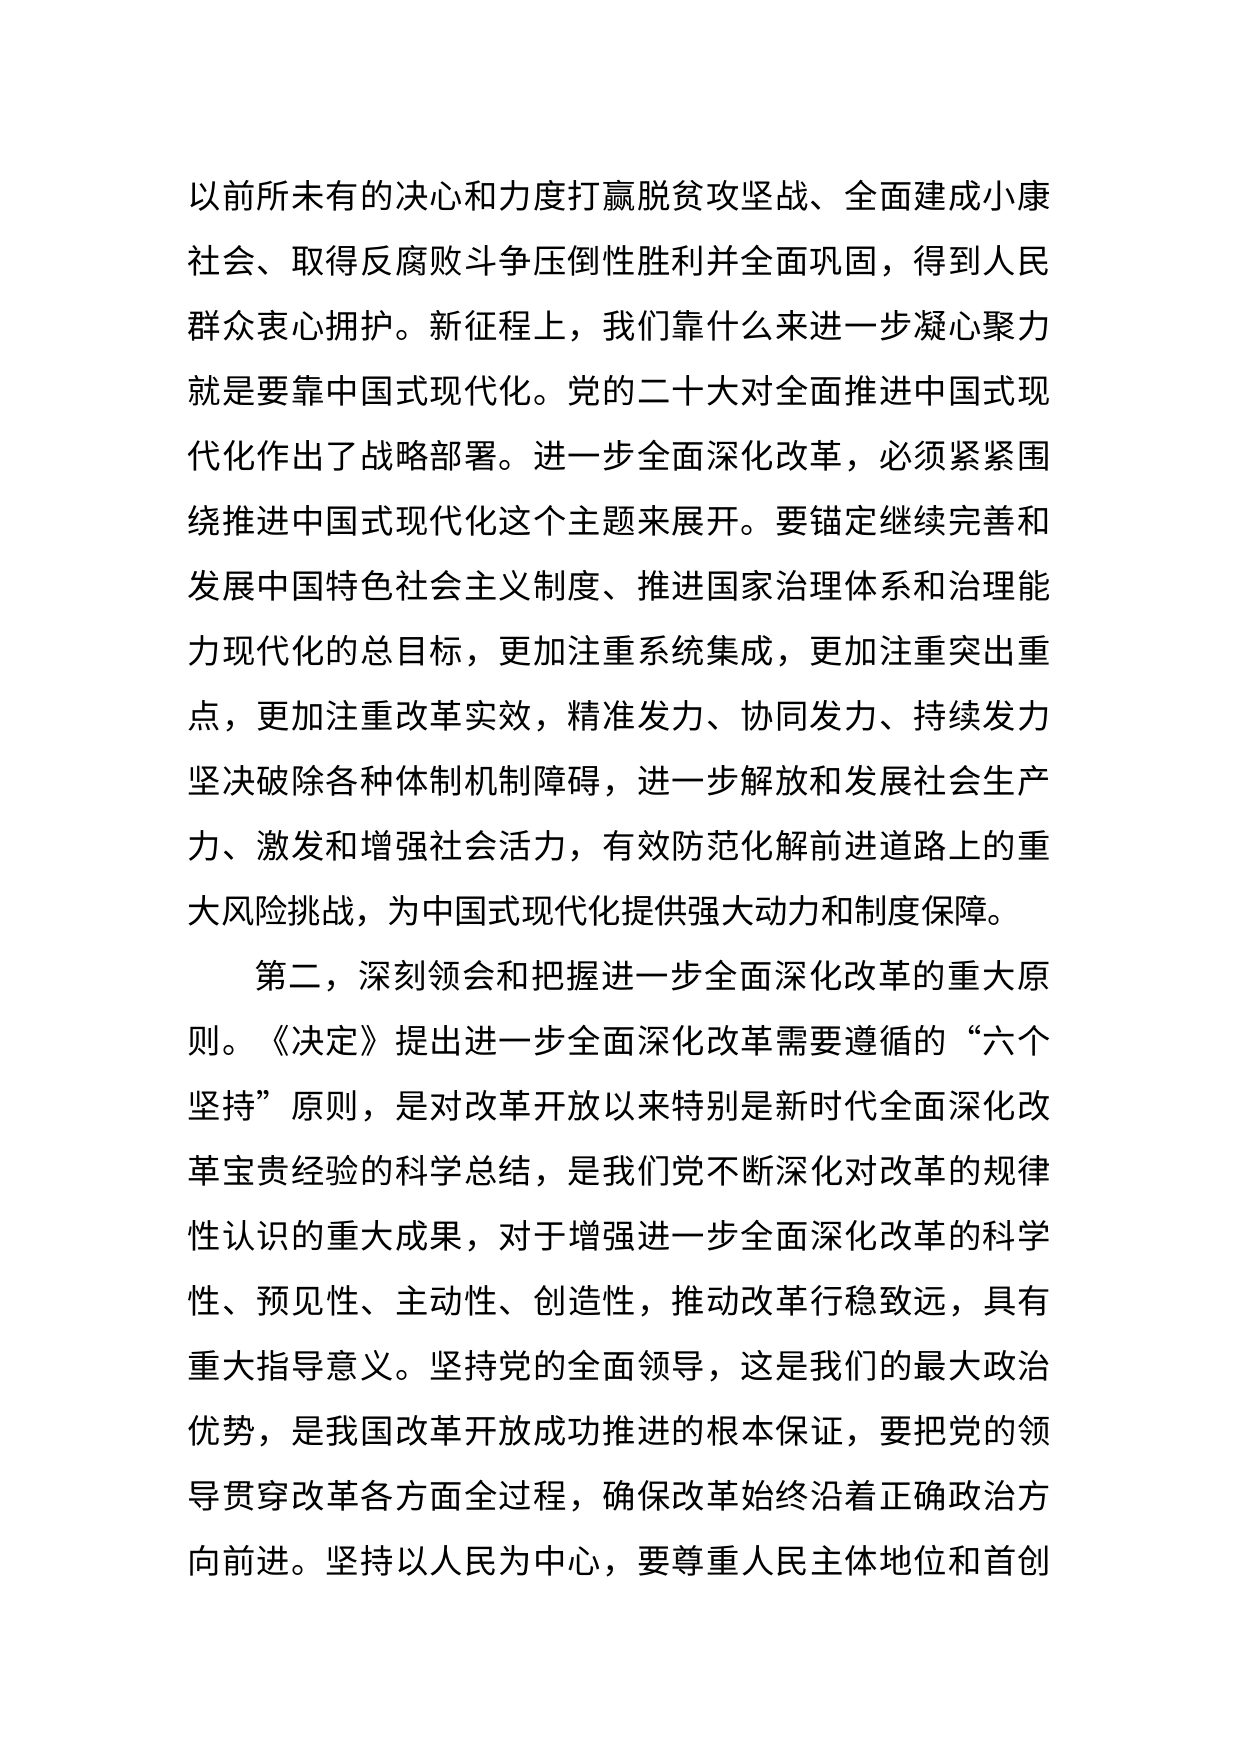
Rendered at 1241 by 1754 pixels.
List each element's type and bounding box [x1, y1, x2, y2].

text [187, 942, 1053, 1592]
text [187, 162, 1053, 942]
